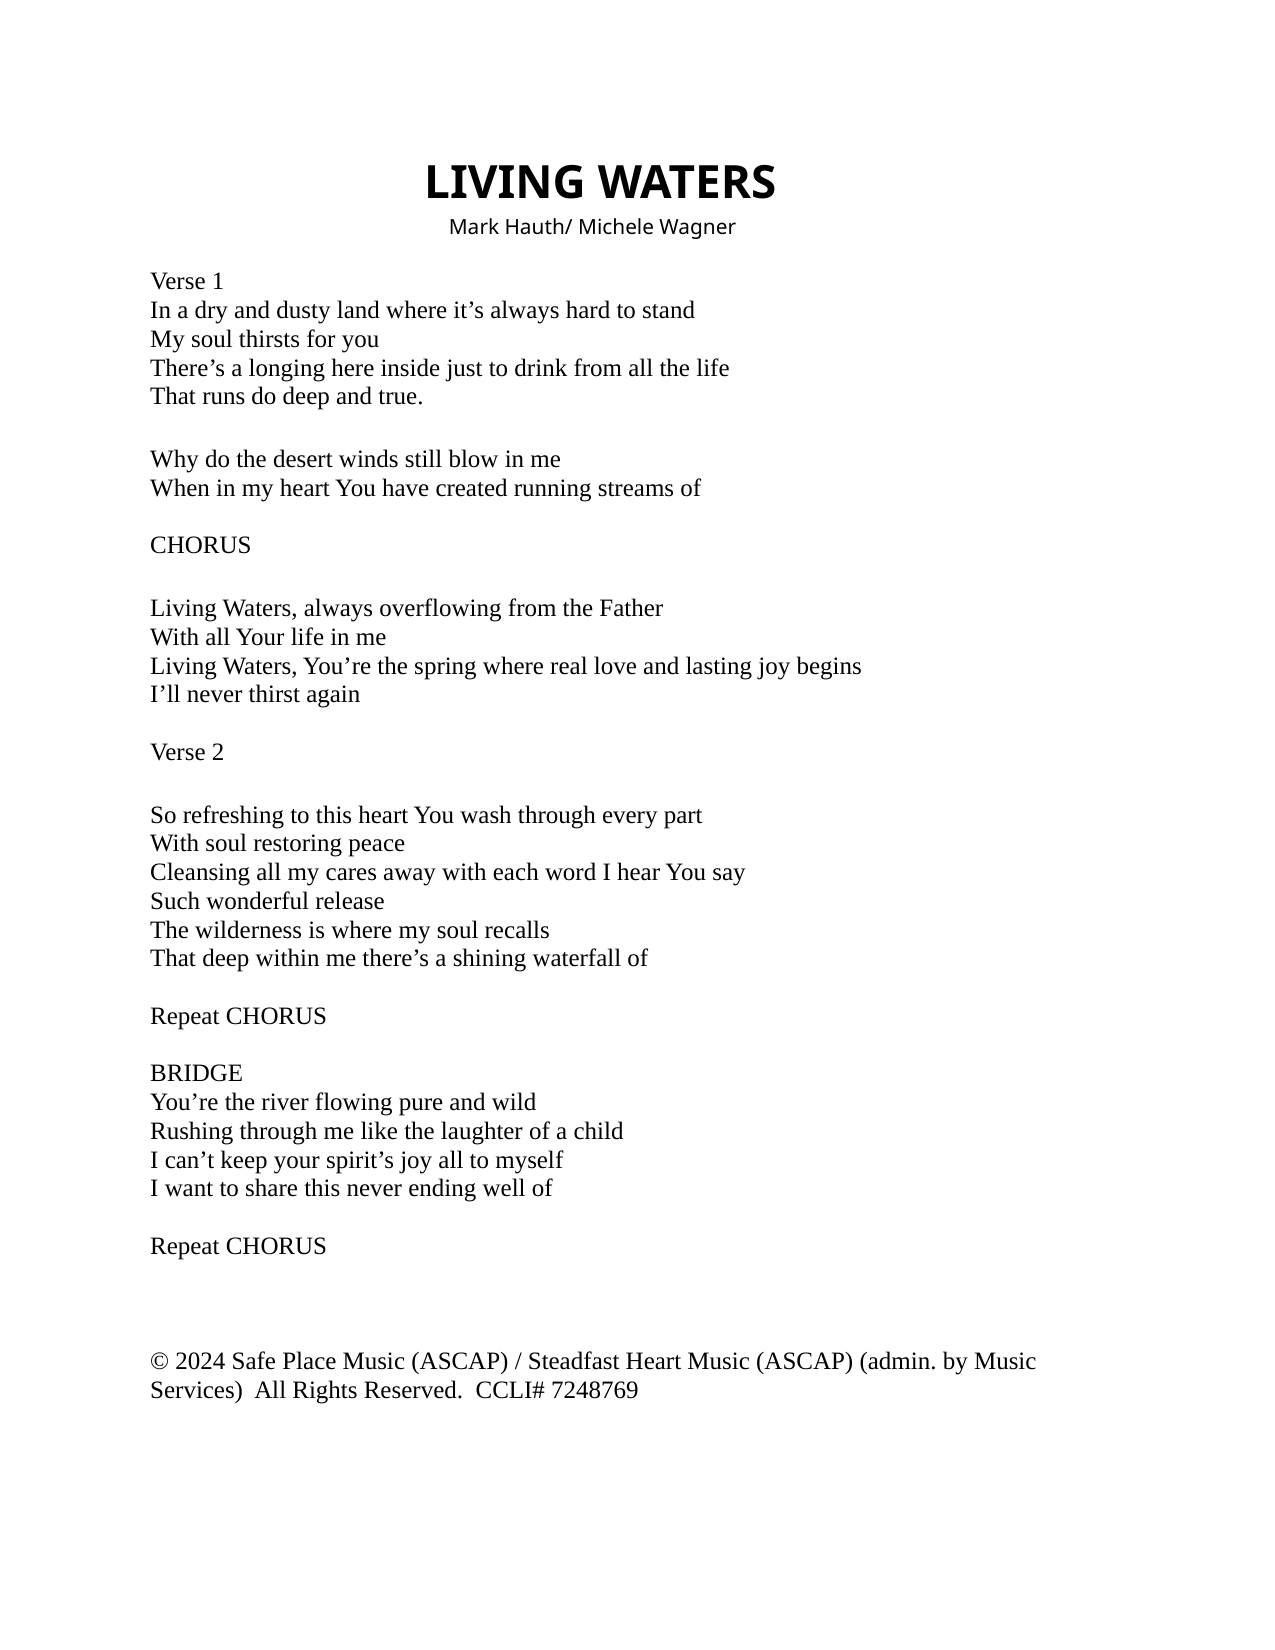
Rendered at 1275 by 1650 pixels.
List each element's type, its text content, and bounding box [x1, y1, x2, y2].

text Living Waters, always overflowing from the Father [150, 593, 1125, 622]
text LIVING WATERS [150, 150, 1125, 212]
text With soul restoring peace [150, 828, 1125, 857]
text That runs do deep and true. [150, 381, 1125, 410]
text Such wonderful release [150, 886, 1125, 915]
text I want to share this never ending well of [150, 1173, 1125, 1202]
text BRIDGE [150, 1058, 1125, 1087]
text With all Your life in me [150, 622, 1125, 651]
text CHORUS [150, 530, 1125, 559]
text Rushing through me like the laughter of a child [150, 1116, 1125, 1145]
text That deep within me there’s a shining waterfall of [150, 943, 1125, 972]
text Verse 1 [150, 266, 1125, 295]
text Why do the desert winds still blow in me [150, 444, 1125, 473]
text Cleansing all my cares away with each word I hear You say [150, 857, 1125, 886]
text In a dry and dusty land where it’s always hard to stand [150, 295, 1125, 324]
text There’s a longing here inside just to drink from all the life [150, 353, 1125, 381]
text You’re the river flowing pure and wild [150, 1087, 1125, 1116]
text When in my heart You have created running streams of [150, 473, 1125, 502]
text I can’t keep your spirit’s joy all to myself [150, 1145, 1125, 1173]
text Repeat CHORUS [150, 1231, 1125, 1260]
text My soul thirsts for you [150, 324, 1125, 353]
text So refreshing to this heart You wash through every part [150, 800, 1125, 828]
text Mark Hauth/ Michele Wagner [150, 212, 1125, 241]
text Verse 2 [150, 737, 1125, 766]
text Living Waters, You’re the spring where real love and lasting joy begins [150, 651, 1125, 679]
text © 2024 Safe Place Music (ASCAP) / Steadfast Heart Music (ASCAP) (admin. by Music Services) All Rights Reserved. CCLI# 7248769 [150, 1346, 1125, 1403]
text The wilderness is where my soul recalls [150, 915, 1125, 943]
text I’ll never thirst again [150, 679, 1125, 708]
text Repeat CHORUS [150, 1001, 1125, 1030]
